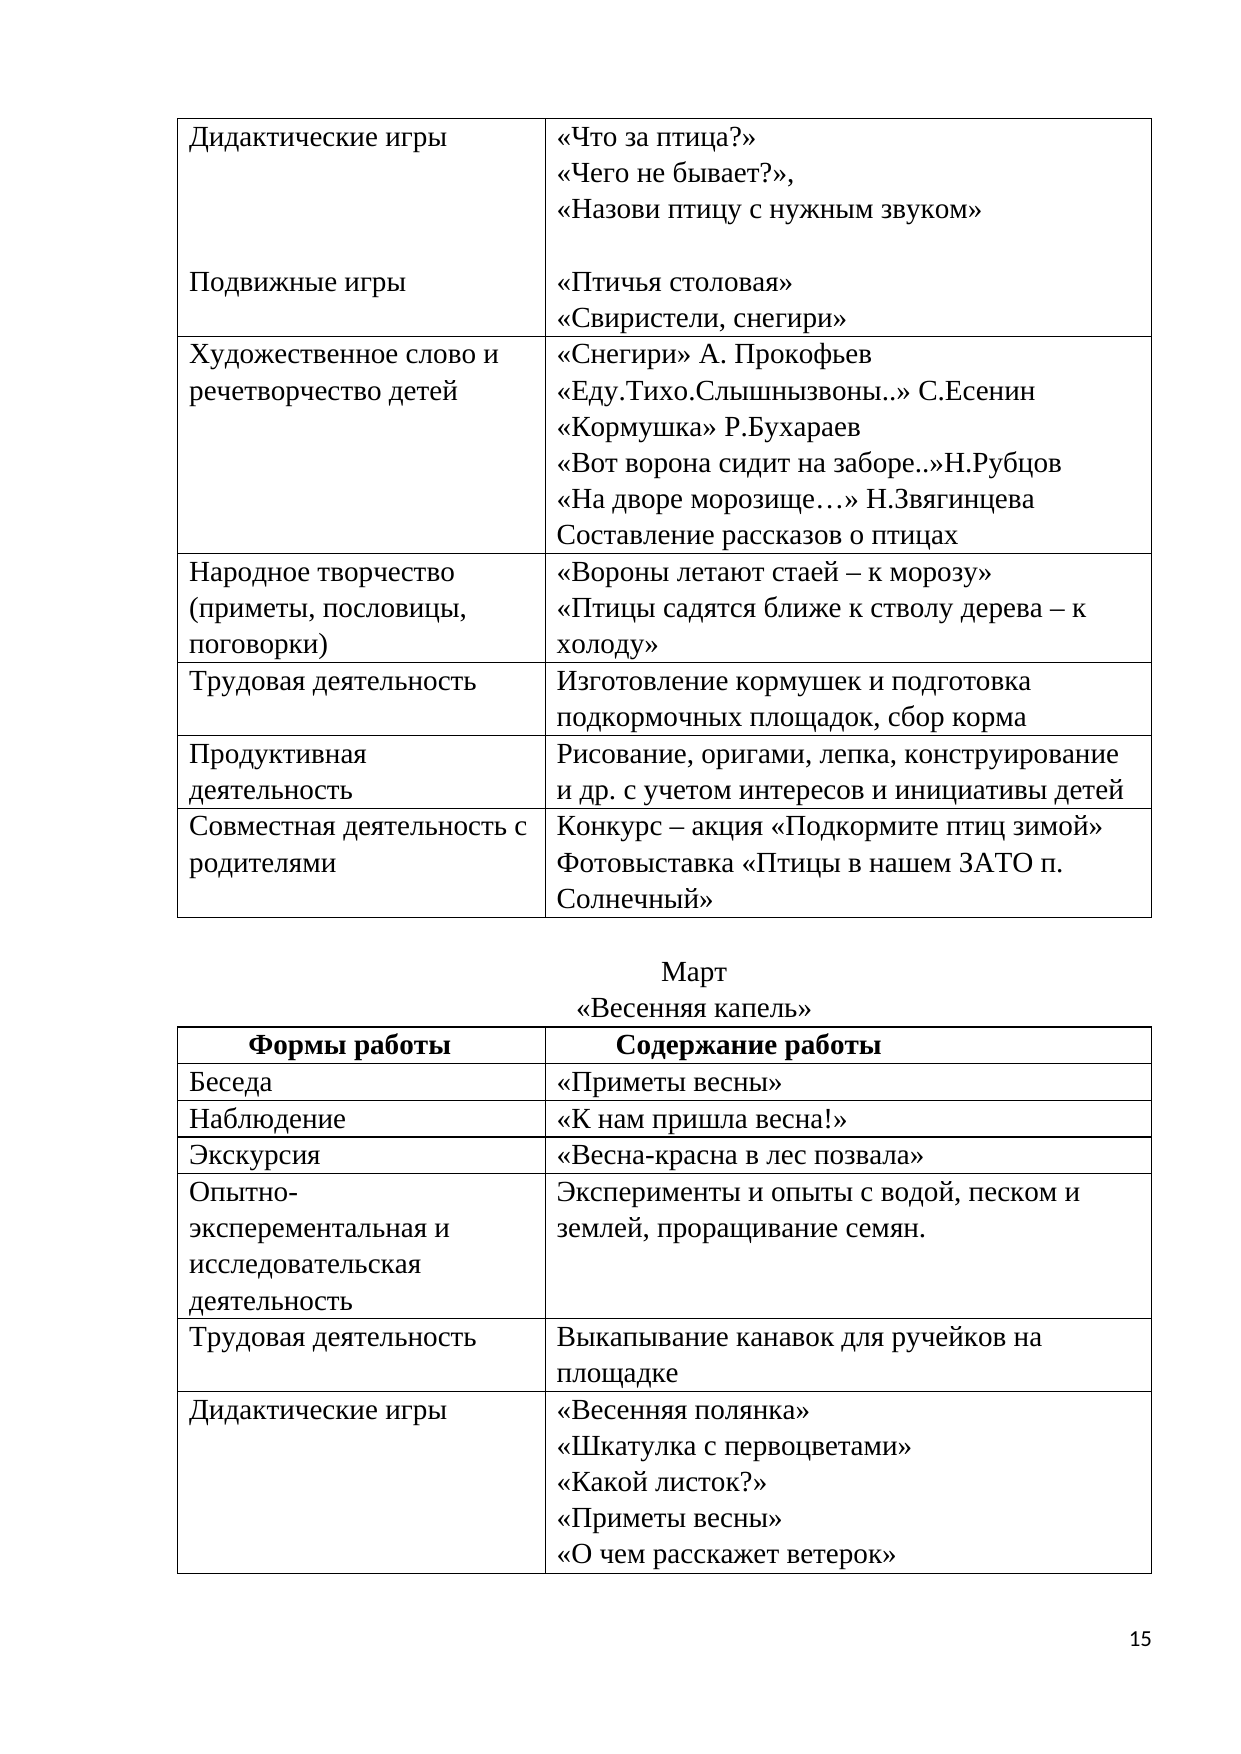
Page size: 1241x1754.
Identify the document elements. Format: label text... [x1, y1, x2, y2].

table_cell «Вороны летают стаей – к морозу» «Птицы садятся ближе к стволу дерева – к холоду» [546, 554, 1151, 662]
table_header Содержание работы [546, 1028, 1151, 1063]
table_cell Выкапывание канавок для ручейков на площадке [546, 1319, 1151, 1391]
table_cell Конкурс – акция «Подкормите птиц зимой» Фотовыставка «Птицы в нашем ЗАТО п. Солнечный» [546, 809, 1151, 917]
table_cell Экскурсия [178, 1138, 545, 1173]
table_cell Совместная деятельность с родителями [178, 809, 545, 917]
table_cell Опытно-эксперементальная и исследовательская деятельность [178, 1174, 545, 1318]
table_cell Рисование, оригами, лепка, конструирование и др. с учетом интересов и инициативы детей [546, 736, 1151, 807]
table_cell Беседа [178, 1064, 545, 1100]
table_cell Народное творчество (приметы, пословицы, поговорки) [178, 554, 545, 662]
table_cell «Что за птица?» «Чего не бывает?», «Назови птицу с нужным звуком» «Птичья столовая» «Свиристели, снегири» [546, 119, 1151, 336]
table_header Формы работы [178, 1028, 545, 1063]
text Март [177, 954, 1152, 988]
table_cell «К нам пришла весна!» [546, 1101, 1151, 1136]
table_cell «Приметы весны» [546, 1064, 1151, 1100]
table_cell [546, 1392, 1151, 1573]
table_cell Эксперименты и опыты с водой, песком и землей, проращивание семян. [546, 1174, 1151, 1318]
table_cell Художественное слово и речетворчество детей [178, 337, 545, 553]
text «Весенняя капель» [177, 990, 1152, 1024]
table_cell Изготовление кормушек и подготовка подкормочных площадок, сбор корма [546, 663, 1151, 735]
table_cell Наблюдение [178, 1101, 545, 1136]
table_cell Продуктивная деятельность [178, 736, 545, 807]
table_cell Трудовая деятельность [178, 663, 545, 735]
table_cell Дидактические игры Подвижные игры [178, 119, 545, 336]
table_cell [178, 1392, 545, 1573]
table_cell «Весна-красна в лес позвала» [546, 1138, 1151, 1173]
table_cell «Снегири» А. Прокофьев «Еду.Тихо.Слышнызвоны..» С.Есенин «Кормушка» Р.Бухараев «Вот ворона сидит на заборе..»Н.Рубцов «На дворе морозище…» Н.Звягинцева Составление рассказов о птицах [546, 337, 1151, 553]
table_cell Трудовая деятельность [178, 1319, 545, 1391]
